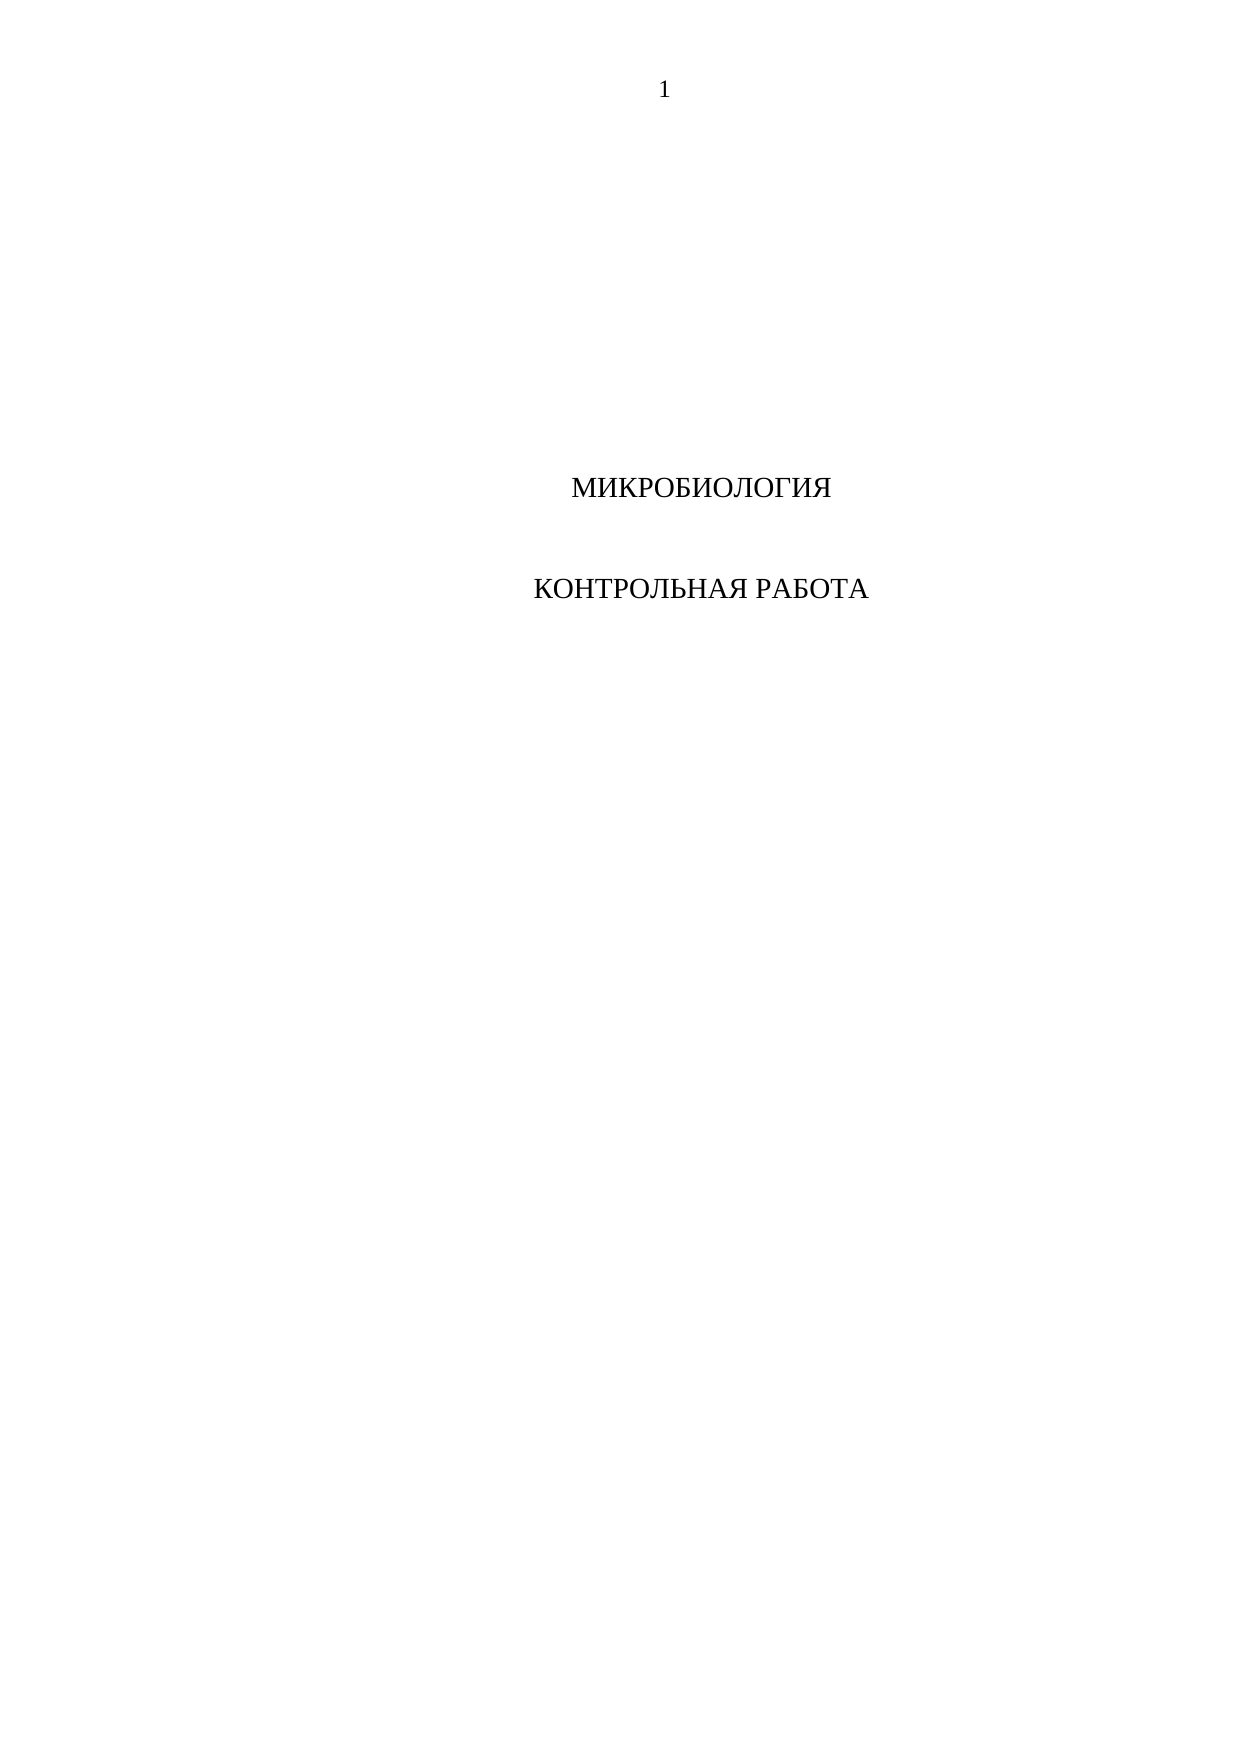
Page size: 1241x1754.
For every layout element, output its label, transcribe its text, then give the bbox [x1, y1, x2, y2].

text МИКРОБИОЛОГИЯ [177, 470, 1152, 504]
text КОНТРОЛЬНАЯ РАБОТА [177, 571, 1152, 604]
